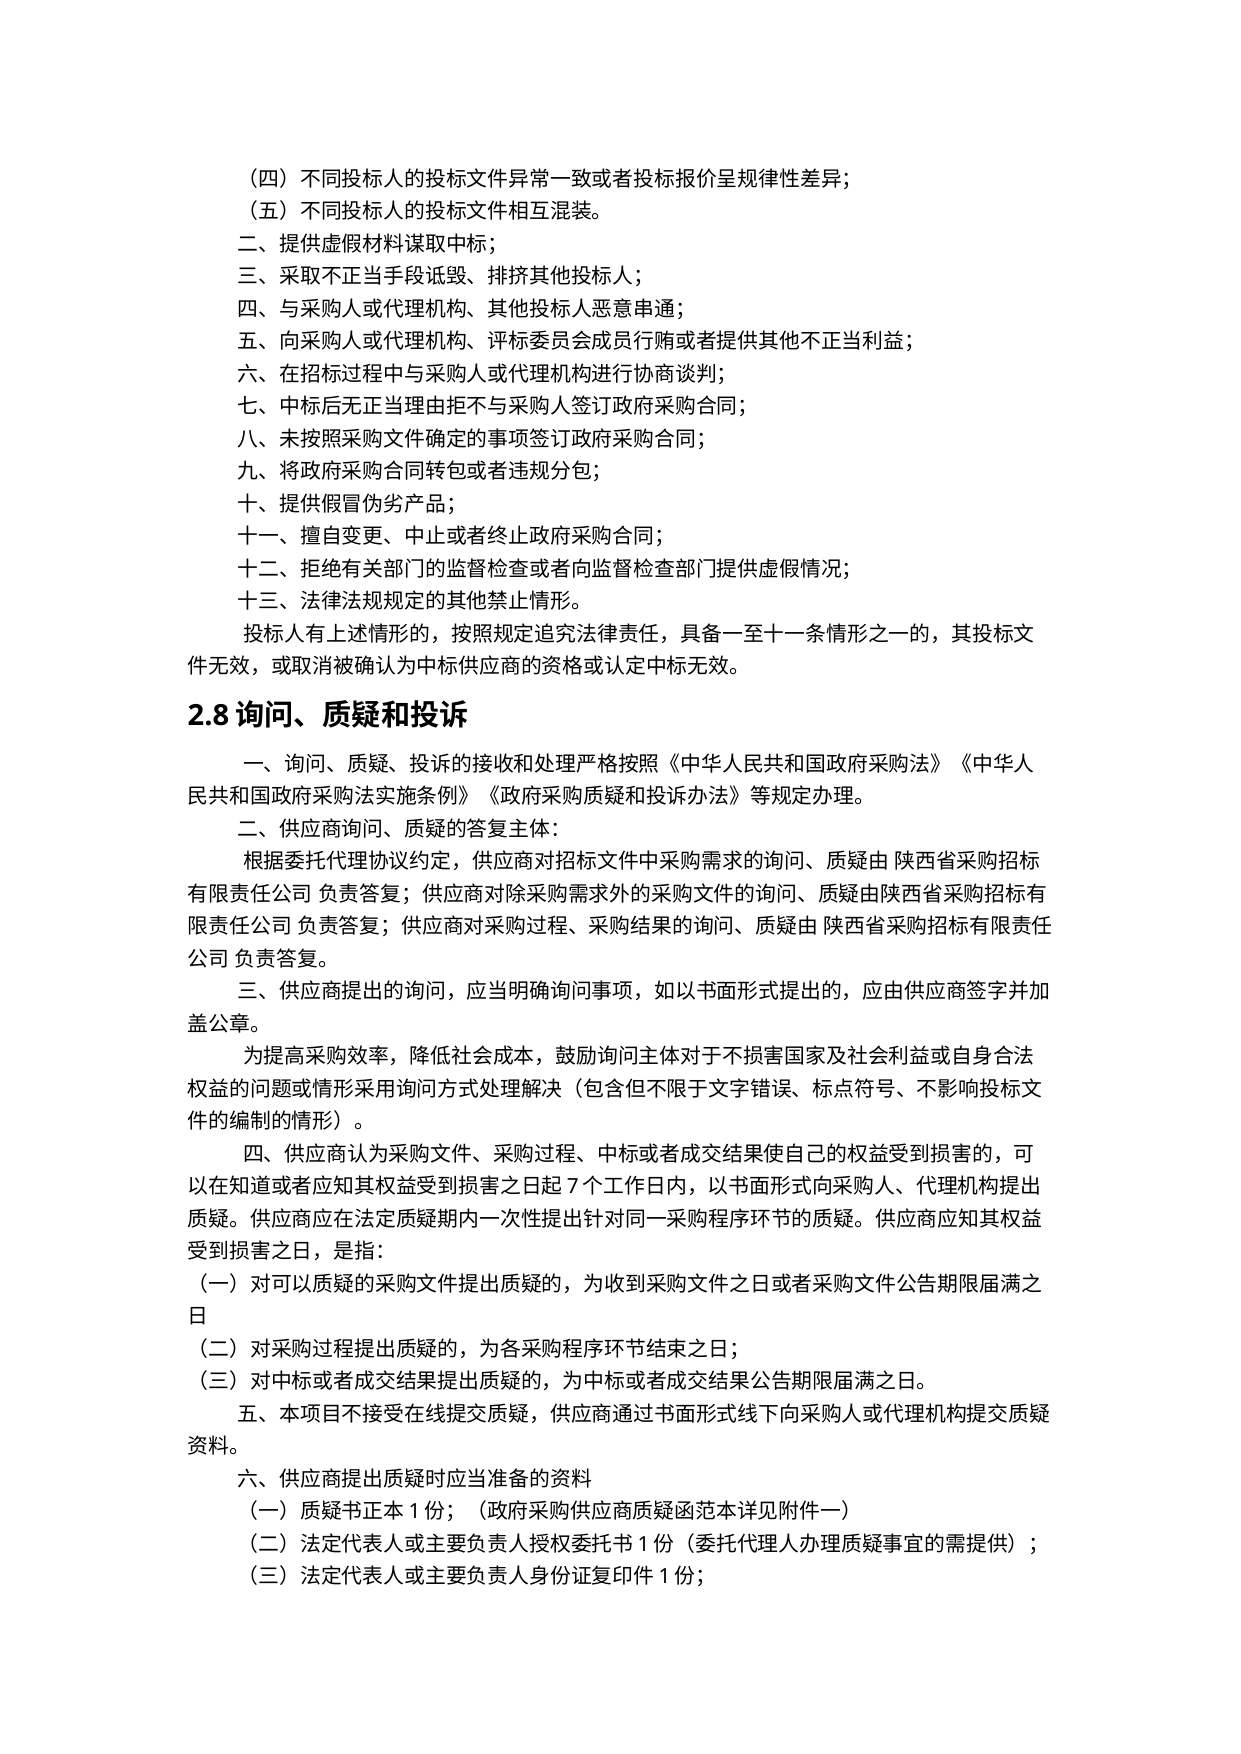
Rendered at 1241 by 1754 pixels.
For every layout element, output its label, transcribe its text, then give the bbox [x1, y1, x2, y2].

text 九、将政府采购合同转包或者违规分包； [187, 454, 1053, 487]
text 七、中标后无正当理由拒不与采购人签订政府采购合同； [187, 389, 1053, 422]
text （五）不同投标人的投标文件相互混装。 [187, 194, 1053, 227]
text （二）对采购过程提出质疑的，为各采购程序环节结束之日； [187, 1332, 1053, 1364]
text 五、向采购人或代理机构、评标委员会成员行贿或者提供其他不正当利益； [187, 324, 1053, 357]
text 五、本项目不接受在线提交质疑，供应商通过书面形式线下向采购人或代理机构提交质疑资料。 [187, 1397, 1053, 1462]
text 四、供应商认为采购文件、采购过程、中标或者成交结果使自己的权益受到损害的，可以在知道或者应知其权益受到损害之日起7个工作日内，以书面形式向采购人、代理机构提出质疑。供应商应在法定质疑期内一次性提出针对同一采购程序环节的质疑。供应商应知其权益受到损害之日，是指： [187, 1137, 1053, 1267]
text 2.8询问、质疑和投诉 [187, 682, 1053, 747]
text （一）对可以质疑的采购文件提出质疑的，为收到采购文件之日或者采购文件公告期限届满之日 [187, 1267, 1053, 1332]
text （三）对中标或者成交结果提出质疑的，为中标或者成交结果公告期限届满之日。 [187, 1364, 1053, 1397]
text 三、供应商提出的询问，应当明确询问事项，如以书面形式提出的，应由供应商签字并加盖公章。 [187, 974, 1053, 1039]
text 六、供应商提出质疑时应当准备的资料 [187, 1462, 1053, 1494]
text 根据委托代理协议约定，供应商对招标文件中采购需求的询问、质疑由 陕西省采购招标有限责任公司 负责答复；供应商对除采购需求外的采购文件的询问、质疑由陕西省采购招标有限责任公司 负责答复；供应商对采购过程、采购结果的询问、质疑由 陕西省采购招标有限责任公司 负责答复。 [187, 844, 1053, 974]
text （二）法定代表人或主要负责人授权委托书1份（委托代理人办理质疑事宜的需提供）； [187, 1527, 1053, 1559]
text （三）法定代表人或主要负责人身份证复印件1份； [187, 1559, 1053, 1592]
text 十二、拒绝有关部门的监督检查或者向监督检查部门提供虚假情况； [187, 552, 1053, 584]
text （一）质疑书正本1份；（政府采购供应商质疑函范本详见附件一） [187, 1494, 1053, 1527]
text 二、提供虚假材料谋取中标； [187, 227, 1053, 259]
text 十一、擅自变更、中止或者终止政府采购合同； [187, 519, 1053, 552]
text 十三、法律法规规定的其他禁止情形。 [187, 584, 1053, 617]
text 十、提供假冒伪劣产品； [187, 487, 1053, 519]
text 八、未按照采购文件确定的事项签订政府采购合同； [187, 422, 1053, 454]
text 二、供应商询问、质疑的答复主体： [187, 812, 1053, 844]
text 一、询问、质疑、投诉的接收和处理严格按照《中华人民共和国政府采购法》《中华人民共和国政府采购法实施条例》《政府采购质疑和投诉办法》等规定办理。 [187, 747, 1053, 812]
text （四）不同投标人的投标文件异常一致或者投标报价呈规律性差异； [187, 162, 1053, 194]
text 三、采取不正当手段诋毁、排挤其他投标人； [187, 259, 1053, 292]
text 四、与采购人或代理机构、其他投标人恶意串通； [187, 292, 1053, 324]
text 为提高采购效率，降低社会成本，鼓励询问主体对于不损害国家及社会利益或自身合法权益的问题或情形采用询问方式处理解决（包含但不限于文字错误、标点符号、不影响投标文件的编制的情形）。 [187, 1039, 1053, 1137]
text 投标人有上述情形的，按照规定追究法律责任，具备一至十一条情形之一的，其投标文件无效，或取消被确认为中标供应商的资格或认定中标无效。 [187, 617, 1053, 682]
text 六、在招标过程中与采购人或代理机构进行协商谈判； [187, 357, 1053, 389]
